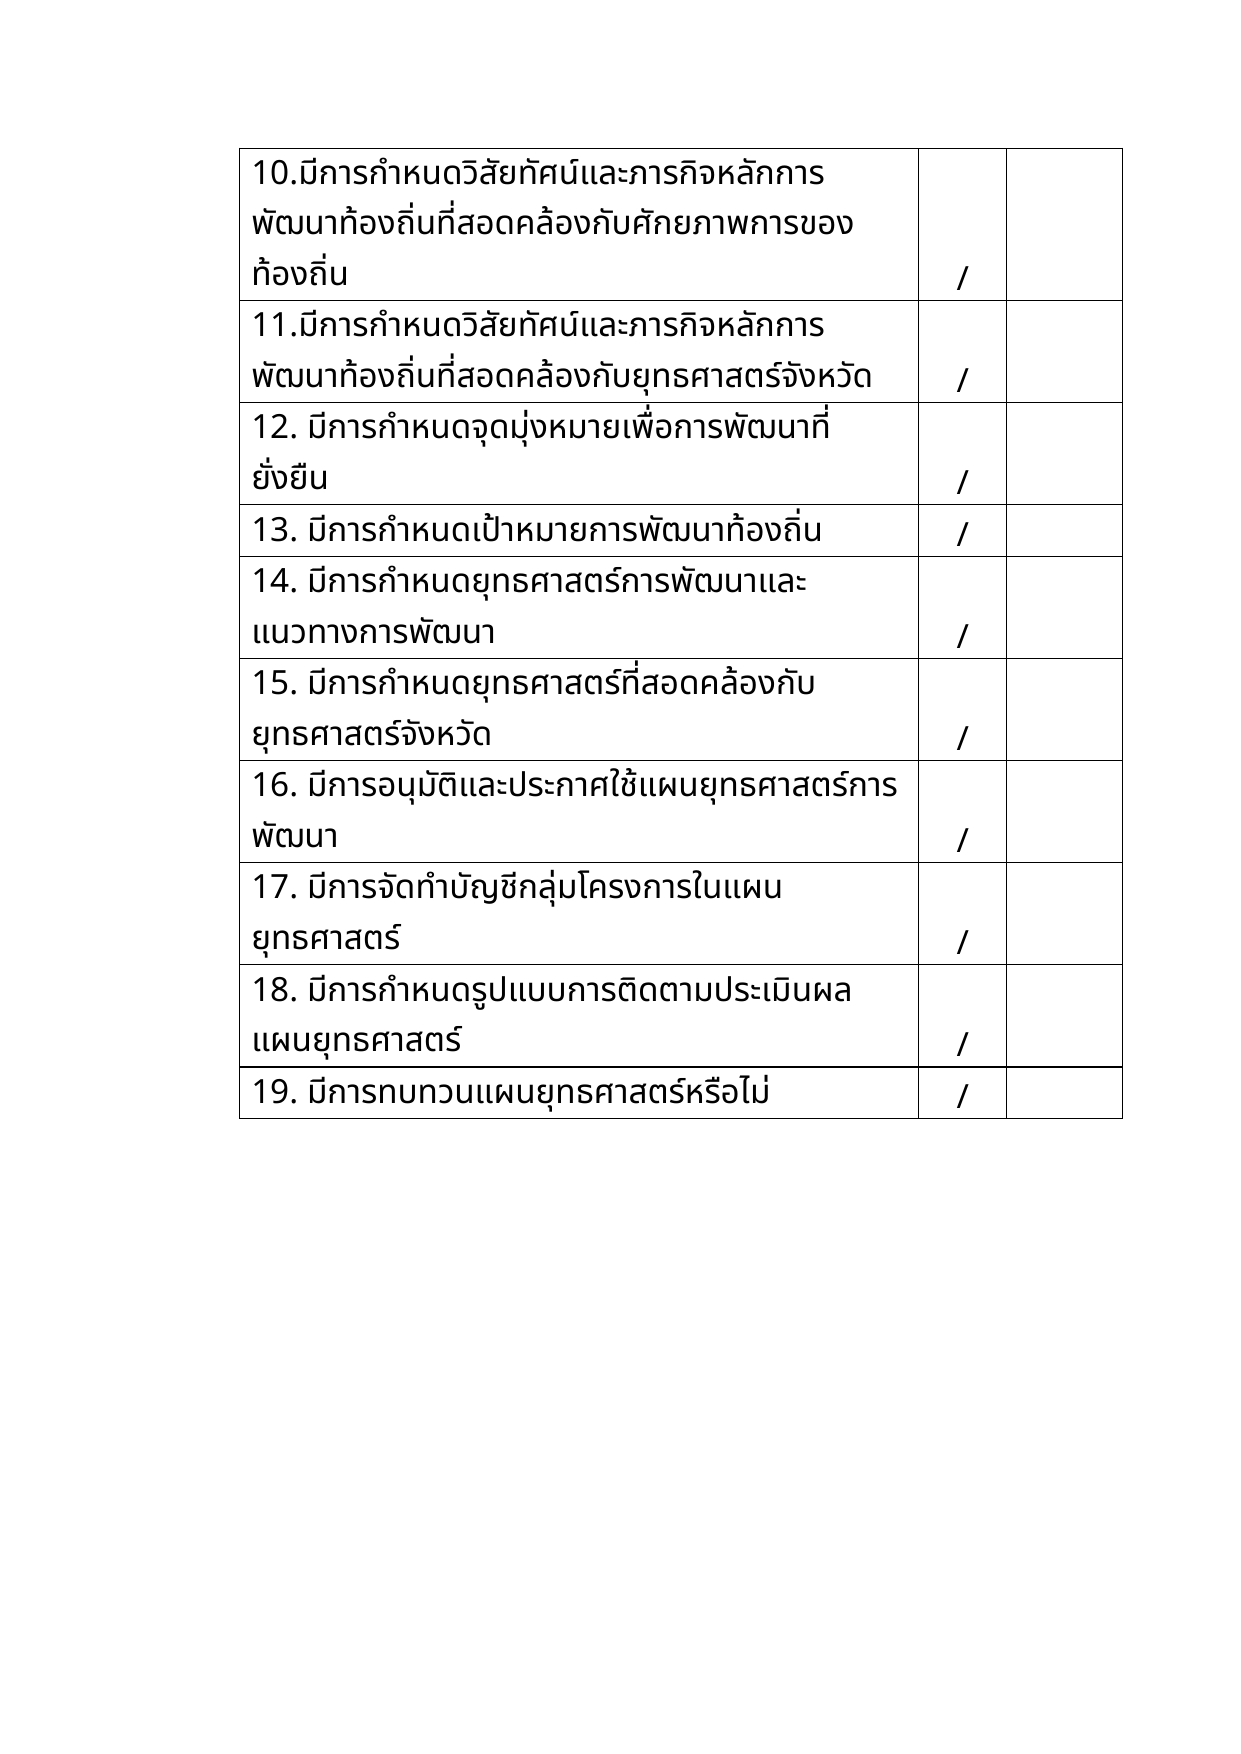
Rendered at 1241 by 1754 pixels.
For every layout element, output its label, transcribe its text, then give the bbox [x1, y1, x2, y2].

table_cell 14. มีการกำหนดยุทธศาสตร์การพัฒนาและแนวทางการพัฒนา [240, 557, 918, 658]
table_cell [1007, 557, 1122, 658]
table_cell [1007, 863, 1122, 964]
table_cell / [919, 965, 1006, 1066]
table_cell 10.มีการกำหนดวิสัยทัศน์และภารกิจหลักการพัฒนาท้องถิ่นที่สอดคล้องกับศักยภาพการของท้องถิ่น [240, 149, 918, 300]
table_cell [1007, 659, 1122, 760]
table_cell 18. มีการกำหนดรูปแบบการติดตามประเมินผลแผนยุทธศาสตร์ [240, 965, 918, 1066]
table_cell 11.มีการกำหนดวิสัยทัศน์และภารกิจหลักการพัฒนาท้องถิ่นที่สอดคล้องกับยุทธศาสตร์จังหวัด [240, 301, 918, 402]
table_cell / [919, 403, 1006, 504]
table_cell [1007, 301, 1122, 402]
table_cell / [919, 301, 1006, 402]
table_cell / [919, 557, 1006, 658]
table_cell 12. มีการกำหนดจุดมุ่งหมายเพื่อการพัฒนาที่ยั่งยืน [240, 403, 918, 504]
table_cell [1007, 403, 1122, 504]
table_cell [1007, 1068, 1122, 1118]
table_cell / [919, 863, 1006, 964]
table_cell [1007, 761, 1122, 862]
table_cell [1007, 149, 1122, 300]
table_cell [1007, 505, 1122, 556]
table_cell 13. มีการกำหนดเป้าหมายการพัฒนาท้องถิ่น [240, 505, 918, 556]
table_cell / [919, 149, 1006, 300]
table_cell 19. มีการทบทวนแผนยุทธศาสตร์หรือไม่ [240, 1068, 918, 1118]
table_cell [1007, 965, 1122, 1066]
table_cell / [919, 505, 1006, 556]
table_cell / [919, 761, 1006, 862]
table_cell 17. มีการจัดทำบัญชีกลุ่มโครงการในแผนยุทธศาสตร์ [240, 863, 918, 964]
table_cell 15. มีการกำหนดยุทธศาสตร์ที่สอดคล้องกับยุทธศาสตร์จังหวัด [240, 659, 918, 760]
table_cell / [919, 659, 1006, 760]
table_cell / [919, 1068, 1006, 1118]
table_cell 16. มีการอนุมัติและประกาศใช้แผนยุทธศาสตร์การพัฒนา [240, 761, 918, 862]
